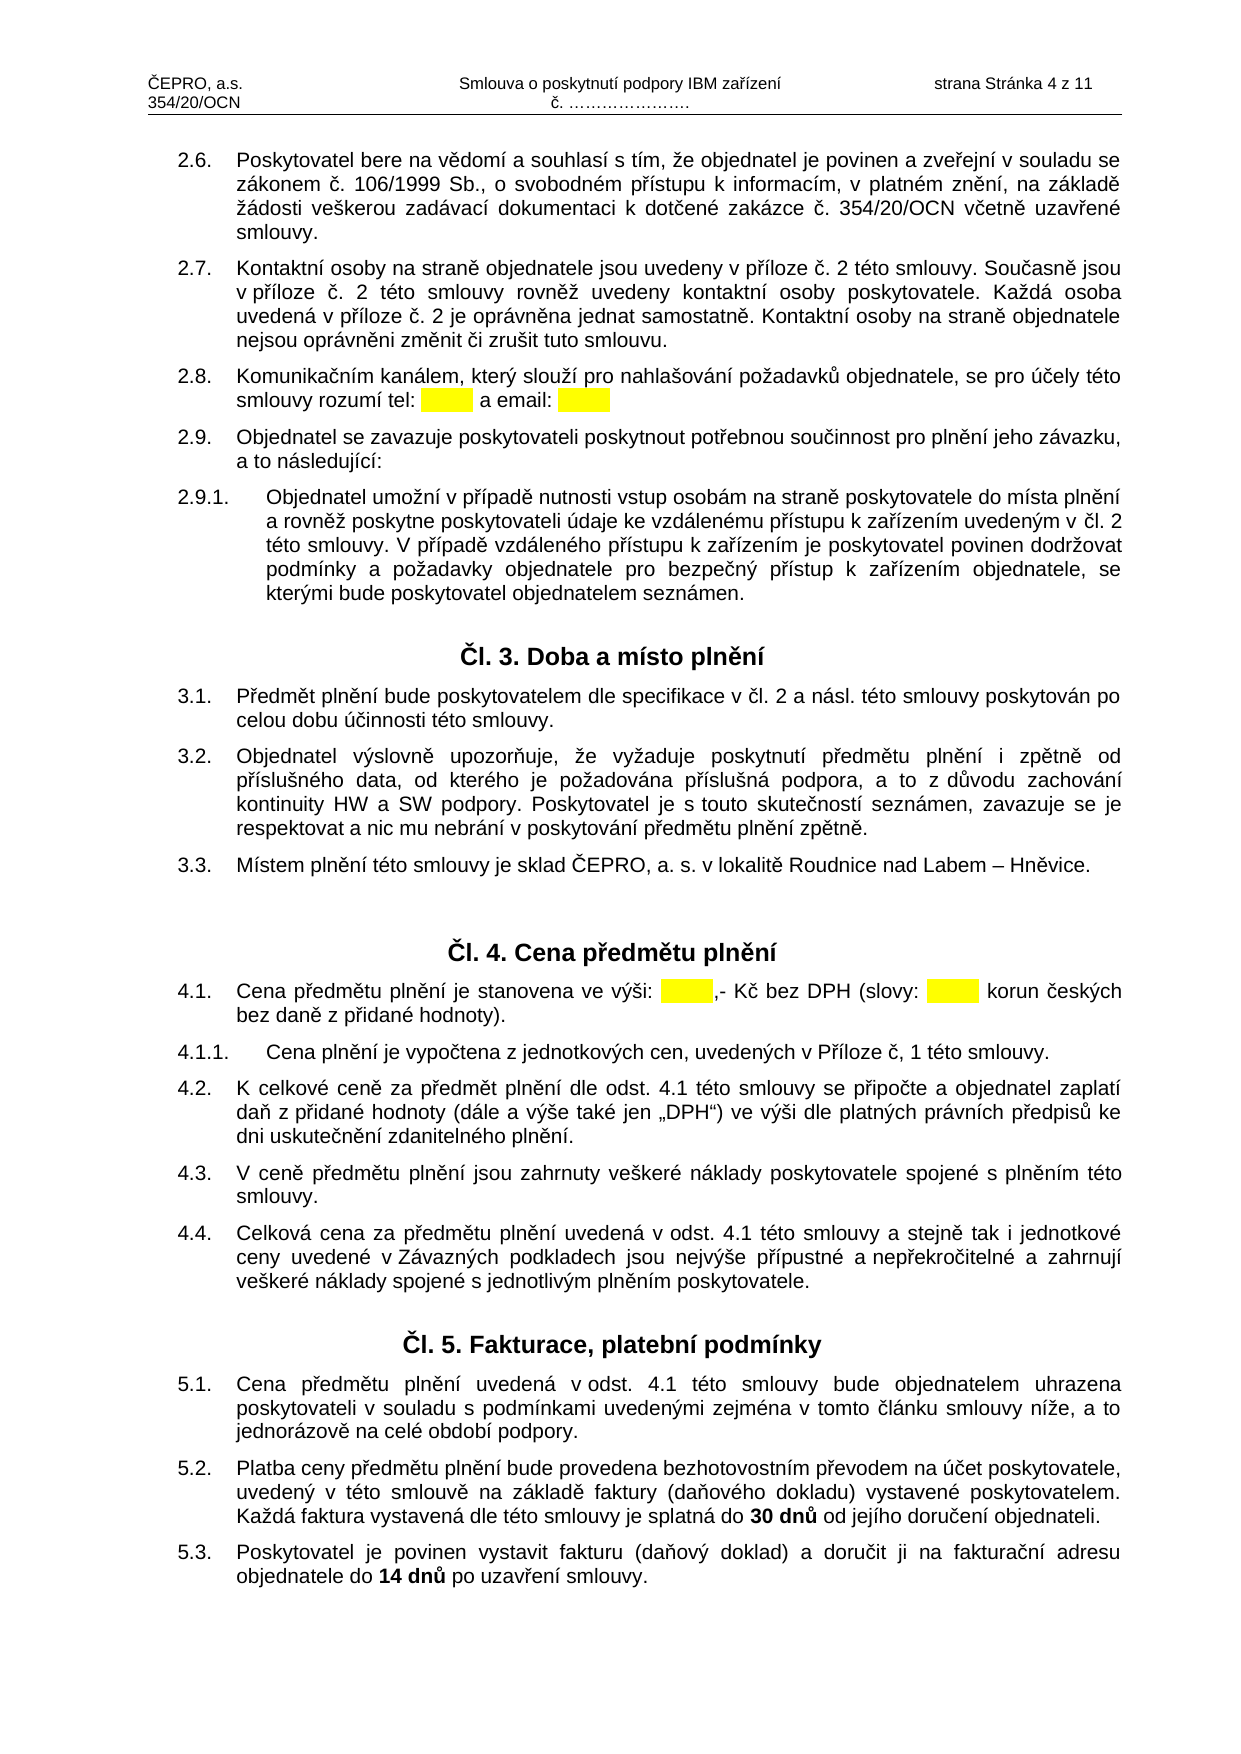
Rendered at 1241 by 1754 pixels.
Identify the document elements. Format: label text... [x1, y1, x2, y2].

text Cena předmětu plnění uvedená v odst. 4.1 této smlouvy bude objednatelem uhrazena poskytovateli v souladu s podmínkami uvedenými zejména v tomto článku smlouvy níže, a to jednorázově na celé období podpory. [177, 1371, 1122, 1443]
text Celková cena za předmětu plnění uvedená v odst. 4.1 této smlouvy a stejně tak i jednotkové ceny uvedené v Závazných podkladech jsou nejvýše přípustné a nepřekročitelné a zahrnují veškeré náklady spojené s jednotlivým plněním poskytovatele. [177, 1221, 1122, 1293]
text Předmět plnění bude poskytovatelem dle specifikace v čl. 2 a násl. této smlouvy poskytován po celou dobu účinnosti této smlouvy. [177, 684, 1122, 732]
text Cena plnění je vypočtena z jednotkových cen, uvedených v Příloze č, 1 této smlouvy. [177, 1039, 1122, 1063]
text Doba a místo plnění [102, 642, 1122, 671]
list Cena předmětu plnění [102, 938, 1122, 967]
text K celkové ceně za předmět plnění dle odst. 4.1 této smlouvy se připočte a objednatel zaplatí daň z přidané hodnoty (dále a výše také jen „DPH“) ve výši dle platných právních předpisů ke dni uskutečnění zdanitelného plnění. [177, 1076, 1122, 1148]
text Objednatel výslovně upozorňuje, že vyžaduje poskytnutí předmětu plnění i zpětně od příslušného data, od kterého je požadována příslušná podpora, a to z důvodu zachování kontinuity HW a SW podpory. Poskytovatel je s touto skutečností seznámen, zavazuje se je respektovat a nic mu nebrání v poskytování předmětu plnění zpětně. [177, 744, 1122, 840]
text Platba ceny předmětu plnění bude provedena bezhotovostním převodem na účet poskytovatele, uvedený v této smlouvě na základě faktury (daňového dokladu) vystavené poskytovatelem. Každá faktura vystavená dle této smlouvy je splatná do 30 dnů od jejího doručení objednateli. [177, 1456, 1122, 1528]
text Poskytovatel bere na vědomí a souhlasí s tím, že objednatel je povinen a zveřejní v souladu se zákonem č. 106/1999 Sb., o svobodném přístupu k informacím, v platném znění, na základě žádosti veškerou zadávací dokumentaci k dotčené zakázce č. 354/20/OCN včetně uzavřené smlouvy. [177, 148, 1122, 243]
text Cena předmětu plnění je stanovena ve výši: ,- Kč bez DPH (slovy: korun českých bez daně z přidané hodnoty). [177, 979, 1122, 1027]
text Objednatel umožní v případě nutnosti vstup osobám na straně poskytovatele do místa plnění a rovněž poskytne poskytovateli údaje ke vzdálenému přístupu k zařízením uvedeným v čl. 2 této smlouvy. V případě vzdáleného přístupu k zařízením je poskytovatel povinen dodržovat podmínky a požadavky objednatele pro bezpečný přístup k zařízením objednatele, se kterými bude poskytovatel objednatelem seznámen. [177, 485, 1122, 605]
list Fakturace, platební podmínky [102, 1330, 1122, 1359]
text Kontaktní osoby na straně objednatele jsou uvedeny v příloze č. 2 této smlouvy. Současně jsou v příloze č. 2 této smlouvy rovněž uvedeny kontaktní osoby poskytovatele. Každá osoba uvedená v příloze č. 2 je oprávněna jednat samostatně. Kontaktní osoby na straně objednatele nejsou oprávněni změnit či zrušit tuto smlouvu. [177, 256, 1122, 352]
text Komunikačním kanálem, který slouží pro nahlašování požadavků objednatele, se pro účely této smlouvy rozumí tel: a email: [177, 364, 1122, 412]
text Objednatel se zavazuje poskytovateli poskytnout potřebnou součinnost pro plnění jeho závazku, a to následující: [177, 425, 1122, 473]
text V ceně předmětu plnění jsou zahrnuty veškeré náklady poskytovatele spojené s plněním této smlouvy. [177, 1160, 1122, 1208]
text Poskytovatel je povinen vystavit fakturu (daňový doklad) a doručit ji na fakturační adresu objednatele do 14 dnů po uzavření smlouvy. [177, 1540, 1122, 1588]
text Místem plnění této smlouvy je sklad ČEPRO, a. s. v lokalitě Roudnice nad Labem – Hněvice. [177, 852, 1122, 876]
